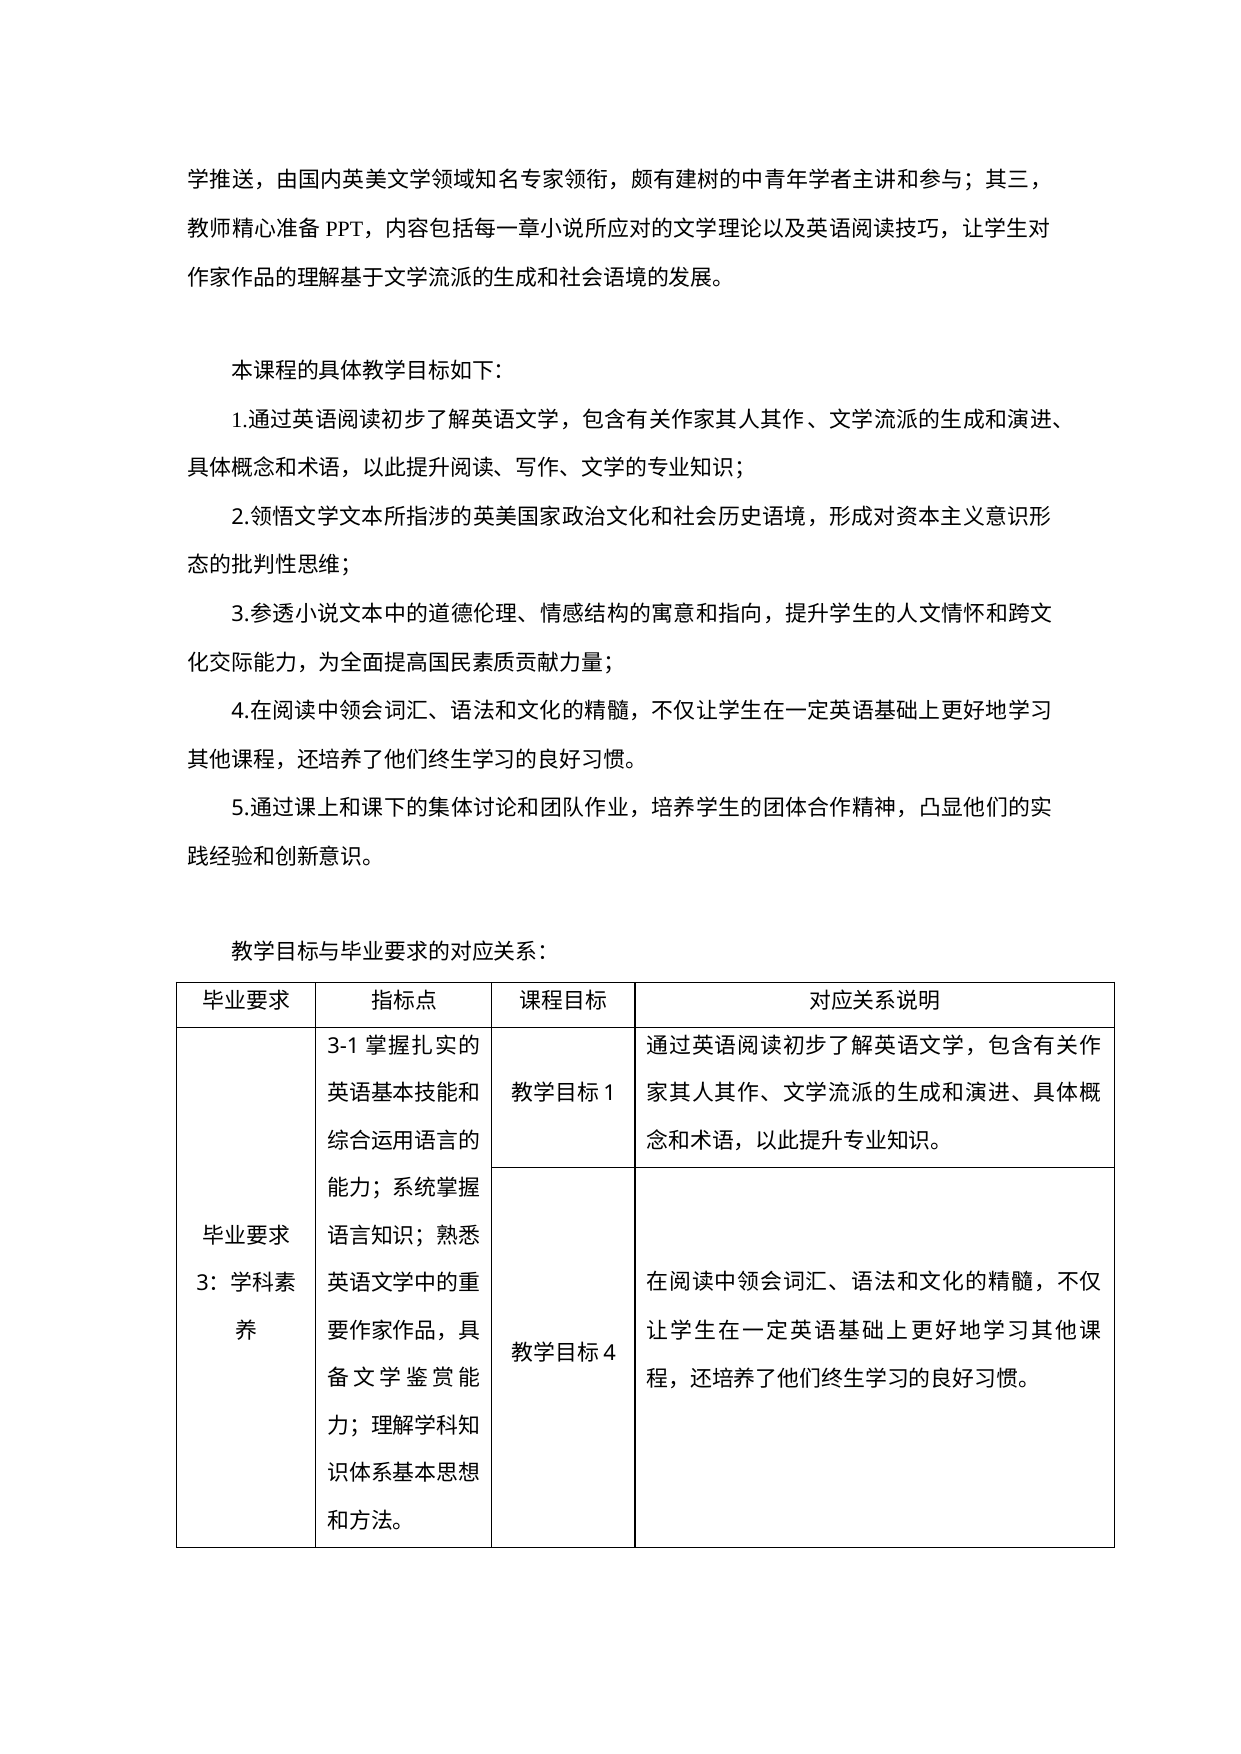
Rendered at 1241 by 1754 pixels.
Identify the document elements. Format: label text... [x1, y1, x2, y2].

table_cell 教学目标4 [492, 1168, 634, 1547]
table_header 对应关系说明 [636, 983, 1114, 1027]
text 3.参透小说文本中的道德伦理、情感结构的寓意和指向，提升学生的人文情怀和跨文化交际能力，为全面提高国民素质贡献力量； [187, 595, 1053, 677]
text 教学目标与毕业要求的对应关系： [187, 934, 1053, 966]
table_header 指标点 [316, 983, 491, 1027]
table_cell 通过英语阅读初步了解英语文学，包含有关作家其人其作、文学流派的生成和演进、具体概念和术语，以此提升专业知识。 [636, 1028, 1114, 1167]
table_cell 毕业要求3：学科素养 [177, 1028, 315, 1547]
text 2.领悟文学文本所指涉的英美国家政治文化和社会历史语境，形成对资本主义意识形态的批判性思维； [187, 498, 1053, 579]
text 本课程的具体教学目标如下： [187, 353, 1053, 385]
table_cell 3-1掌握扎实的英语基本技能和综合运用语言的能力；系统掌握语言知识；熟悉英语文学中的重要作家作品，具备文学鉴赏能力；理解学科知识体系基本思想和方法。 [316, 1028, 491, 1547]
table_cell 教学目标1 [492, 1028, 634, 1167]
table_header 课程目标 [492, 983, 634, 1027]
table_cell 在阅读中领会词汇、语法和文化的精髓，不仅让学生在一定英语基础上更好地学习其他课程，还培养了他们终生学习的良好习惯。 [636, 1168, 1114, 1547]
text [187, 162, 1053, 292]
table_header 毕业要求 [177, 983, 315, 1027]
text 5.通过课上和课下的集体讨论和团队作业，培养学生的团体合作精神，凸显他们的实践经验和创新意识。 [187, 789, 1053, 871]
text 4.在阅读中领会词汇、语法和文化的精髓，不仅让学生在一定英语基础上更好地学习其他课程，还培养了他们终生学习的良好习惯。 [187, 692, 1053, 774]
text 1.通过英语阅读初步了解英语文学，包含有关作家其人其作、文学流派的生成和演进、具体概念和术语，以此提升阅读、写作、文学的专业知识； [187, 401, 1053, 482]
